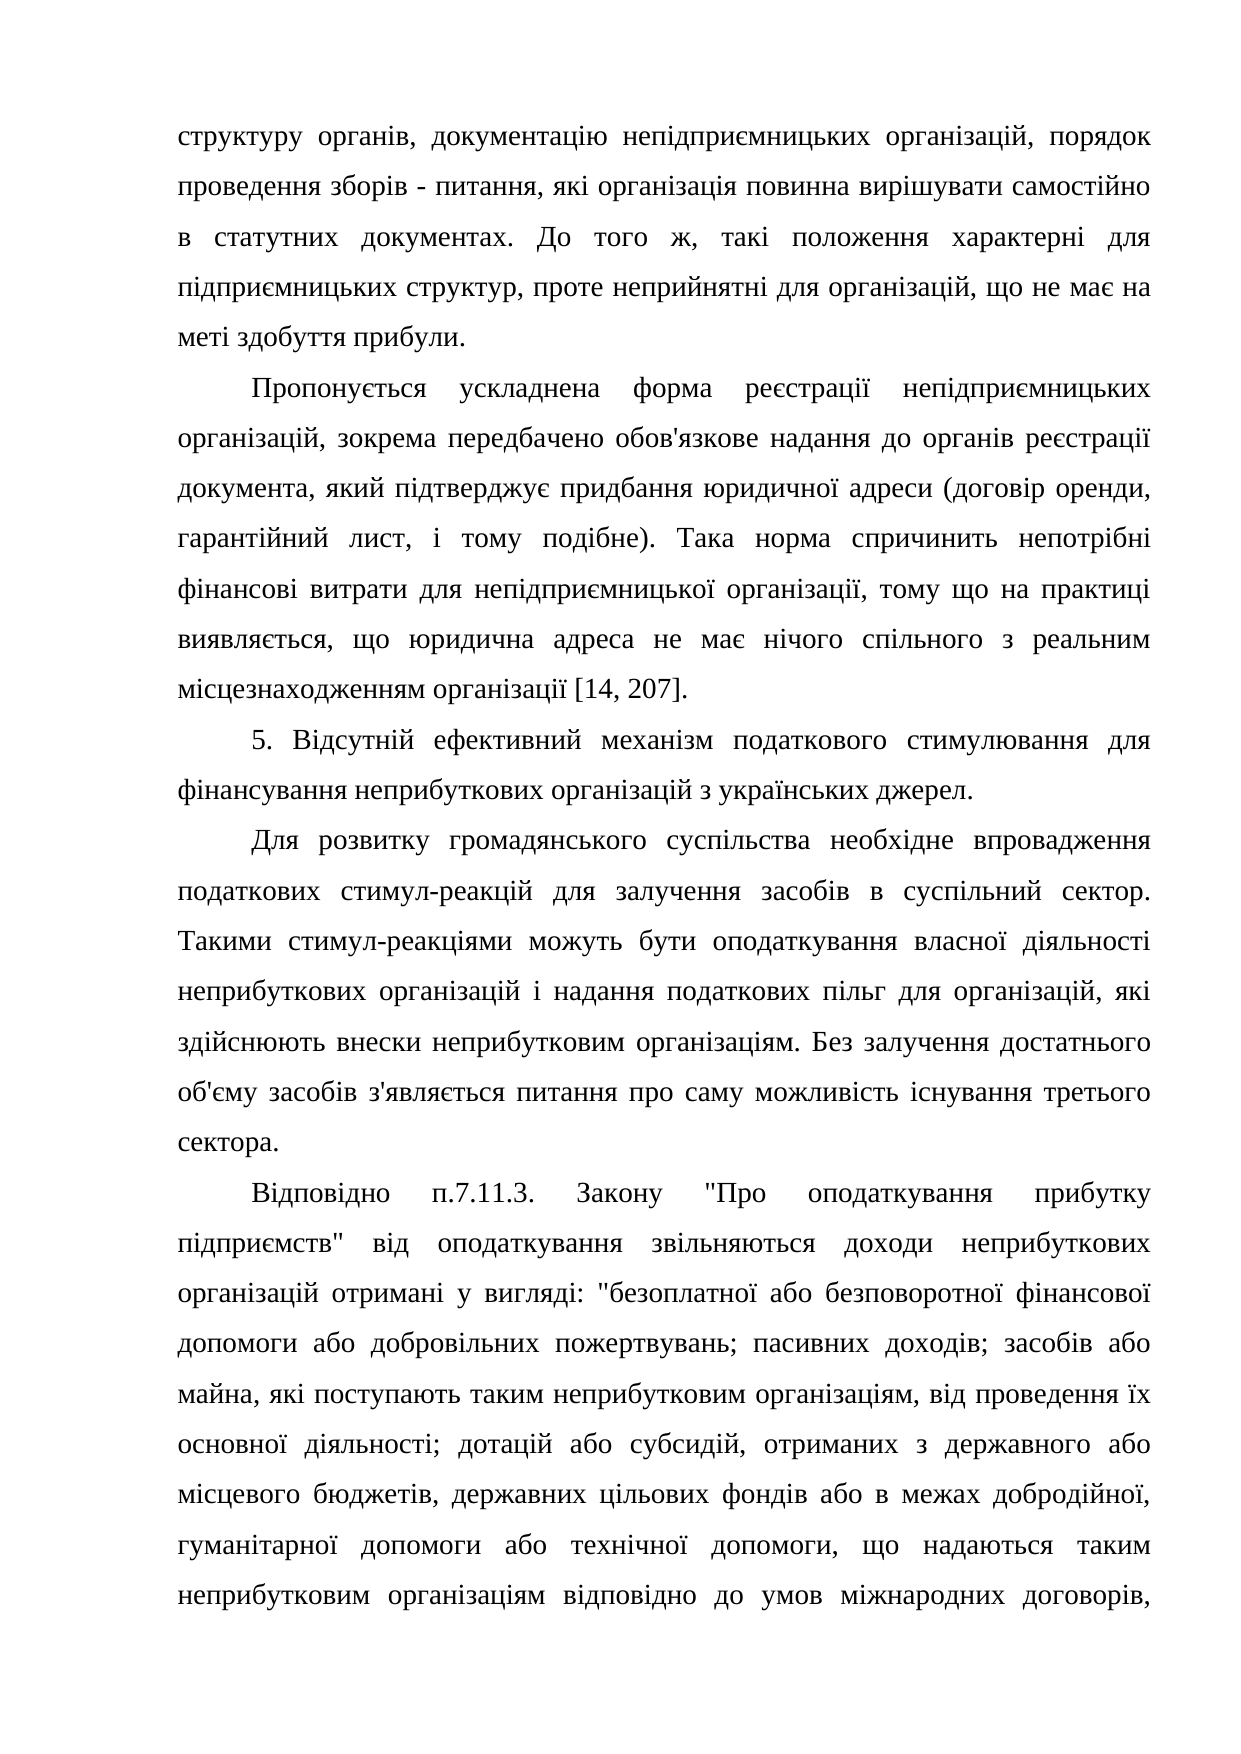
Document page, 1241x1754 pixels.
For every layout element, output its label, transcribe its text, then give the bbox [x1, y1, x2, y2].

text Для розвитку громадянського суспільства необхідне впровадження податкових стимул-реакцій для залучення засобів в суспільний сектор. Такими стимул-реакціями можуть бути оподаткування власної діяльності неприбуткових організацій і надання податкових пільг для організацій, які здійснюють внески неприбутковим організаціям. Без залучення достатнього об'єму засобів з'являється питання про саму можливість існування третього сектора. [177, 822, 1152, 1158]
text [177, 1175, 1152, 1611]
text 5. Відсутній ефективний механізм податкового стимулювання для фінансування неприбуткових організацій з українських джерел. [177, 722, 1152, 806]
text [177, 118, 1152, 353]
text Пропонується ускладнена форма реєстрації непідприємницьких організацій, зокрема передбачено обов'язкове надання до органів реєстрації документа, який підтверджує придбання юридичної адреси (договір оренди, гарантійний лист, і тому подібне). Така норма спричинить непотрібні фінансові витрати для непідприємницької організації, тому що на практиці виявляється, що юридична адреса не має нічого спільного з реальним місцезнаходженням організації [14, 207]. [177, 370, 1152, 705]
